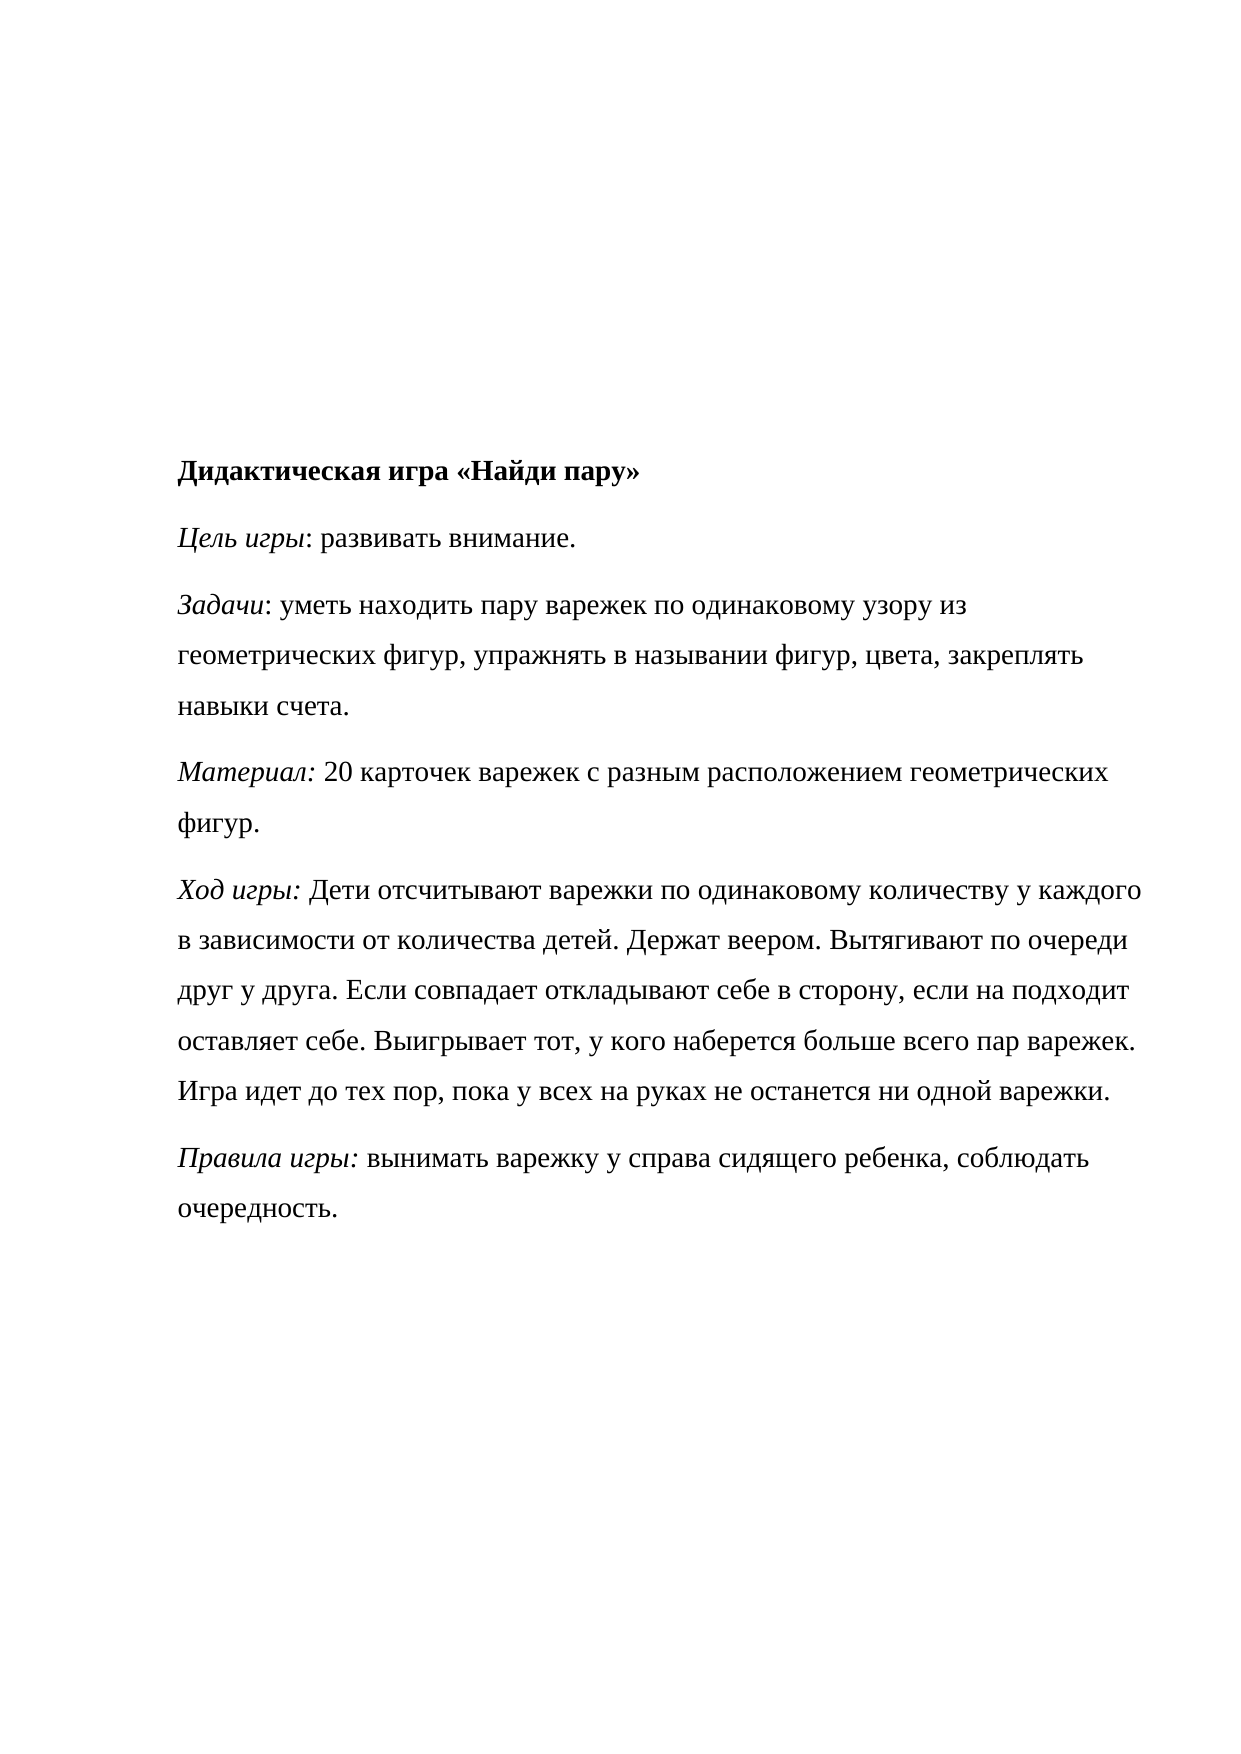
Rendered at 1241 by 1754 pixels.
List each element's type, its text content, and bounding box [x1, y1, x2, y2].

text Материал: 20 карточек варежек с разным расположением геометрических фигур. [177, 754, 1152, 838]
text Ход игры: Дети отсчитывают варежки по одинаковому количеству у каждого в зависимости от количества детей. Держат веером. Вытягивают по очереди друг у друга. Если совпадает откладывают себе в сторону, если на подходит оставляет себе. Выигрывает тот, у кого наберется больше всего пар варежек. Игра идет до тех пор, пока у всех на руках не останется ни одной варежки. [177, 872, 1152, 1107]
text Задачи: уметь находить пару варежек по одинаковому узору из геометрических фигур, упражнять в назывании фигур, цвета, закреплять навыки счета. [177, 587, 1152, 721]
text Правила игры: вынимать варежку у справа сидящего ребенка, соблюдать очередность. [177, 1140, 1152, 1224]
text Цель игры: развивать внимание. [177, 520, 1152, 553]
text Дидактическая игра «Найди пару» [177, 453, 1152, 487]
